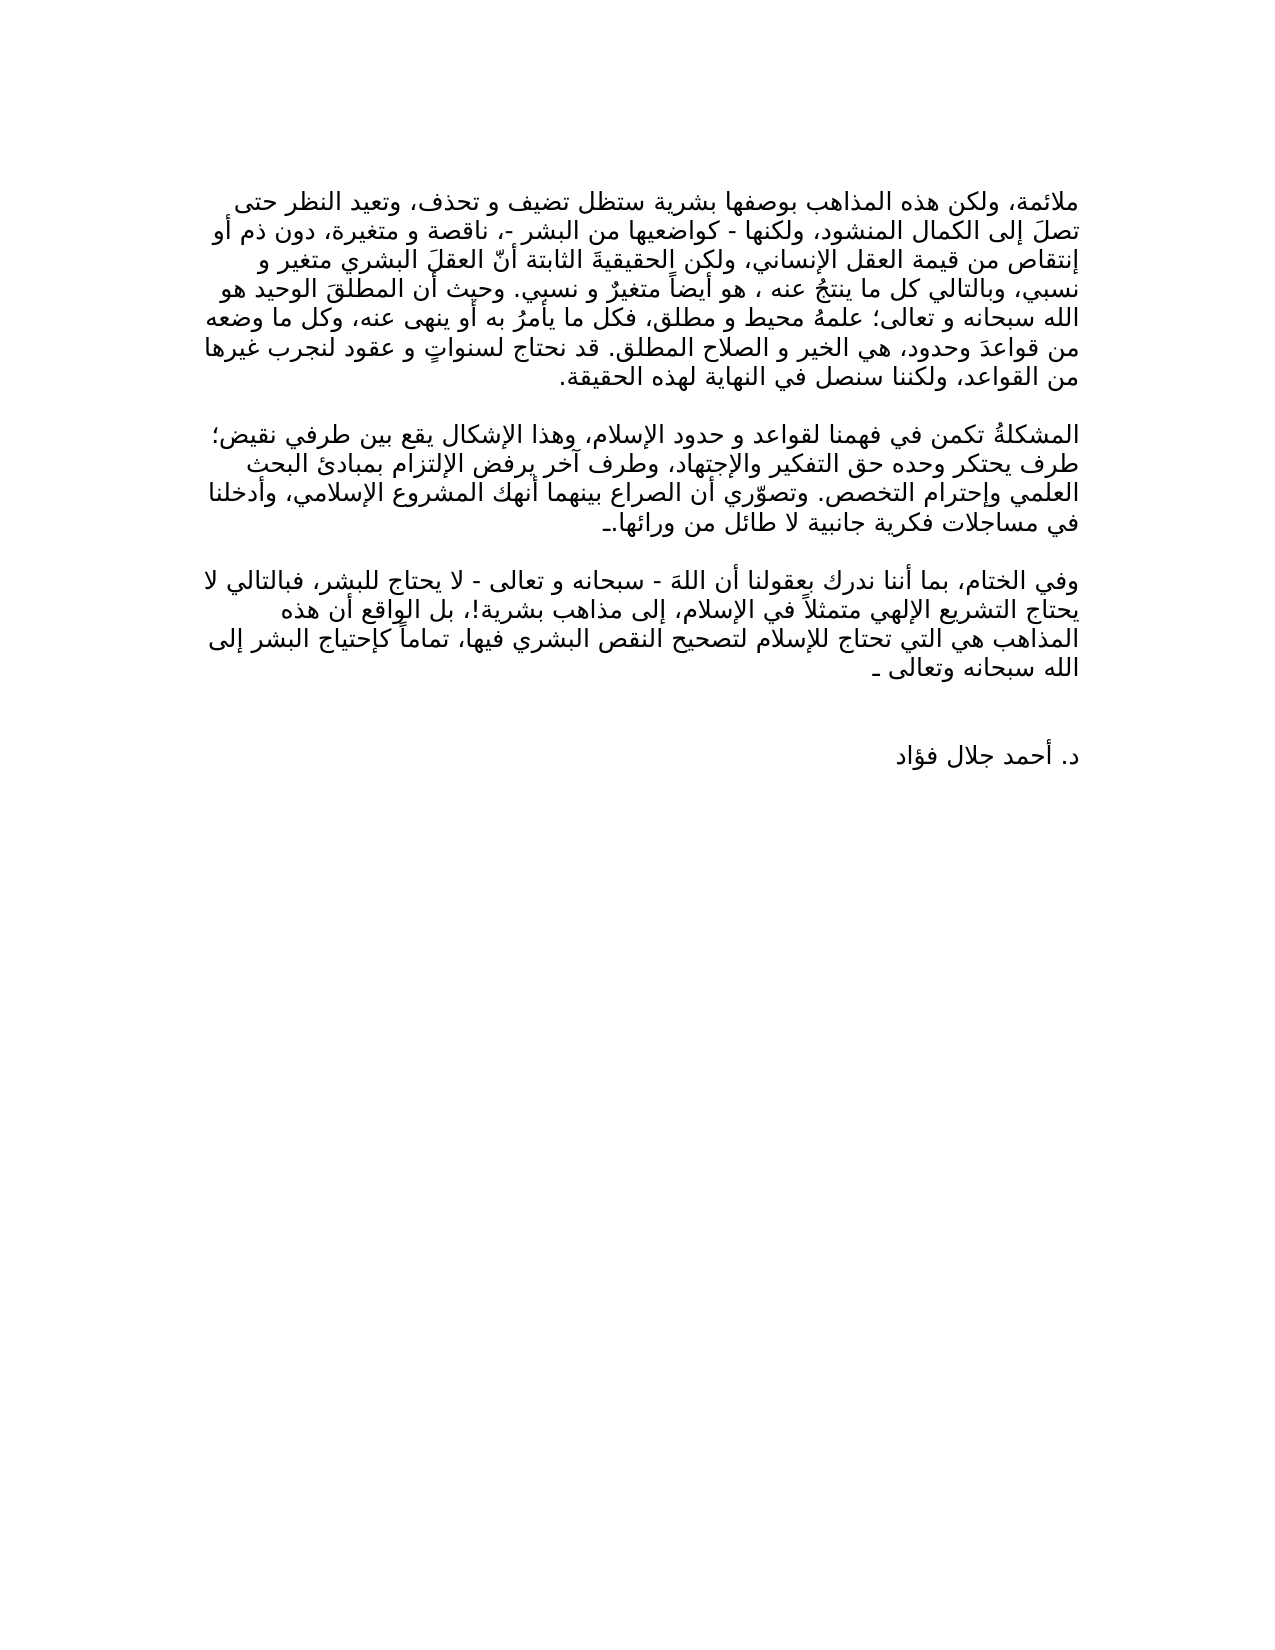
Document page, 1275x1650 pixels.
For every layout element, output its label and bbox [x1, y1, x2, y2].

table_cell [188, 150, 1087, 778]
